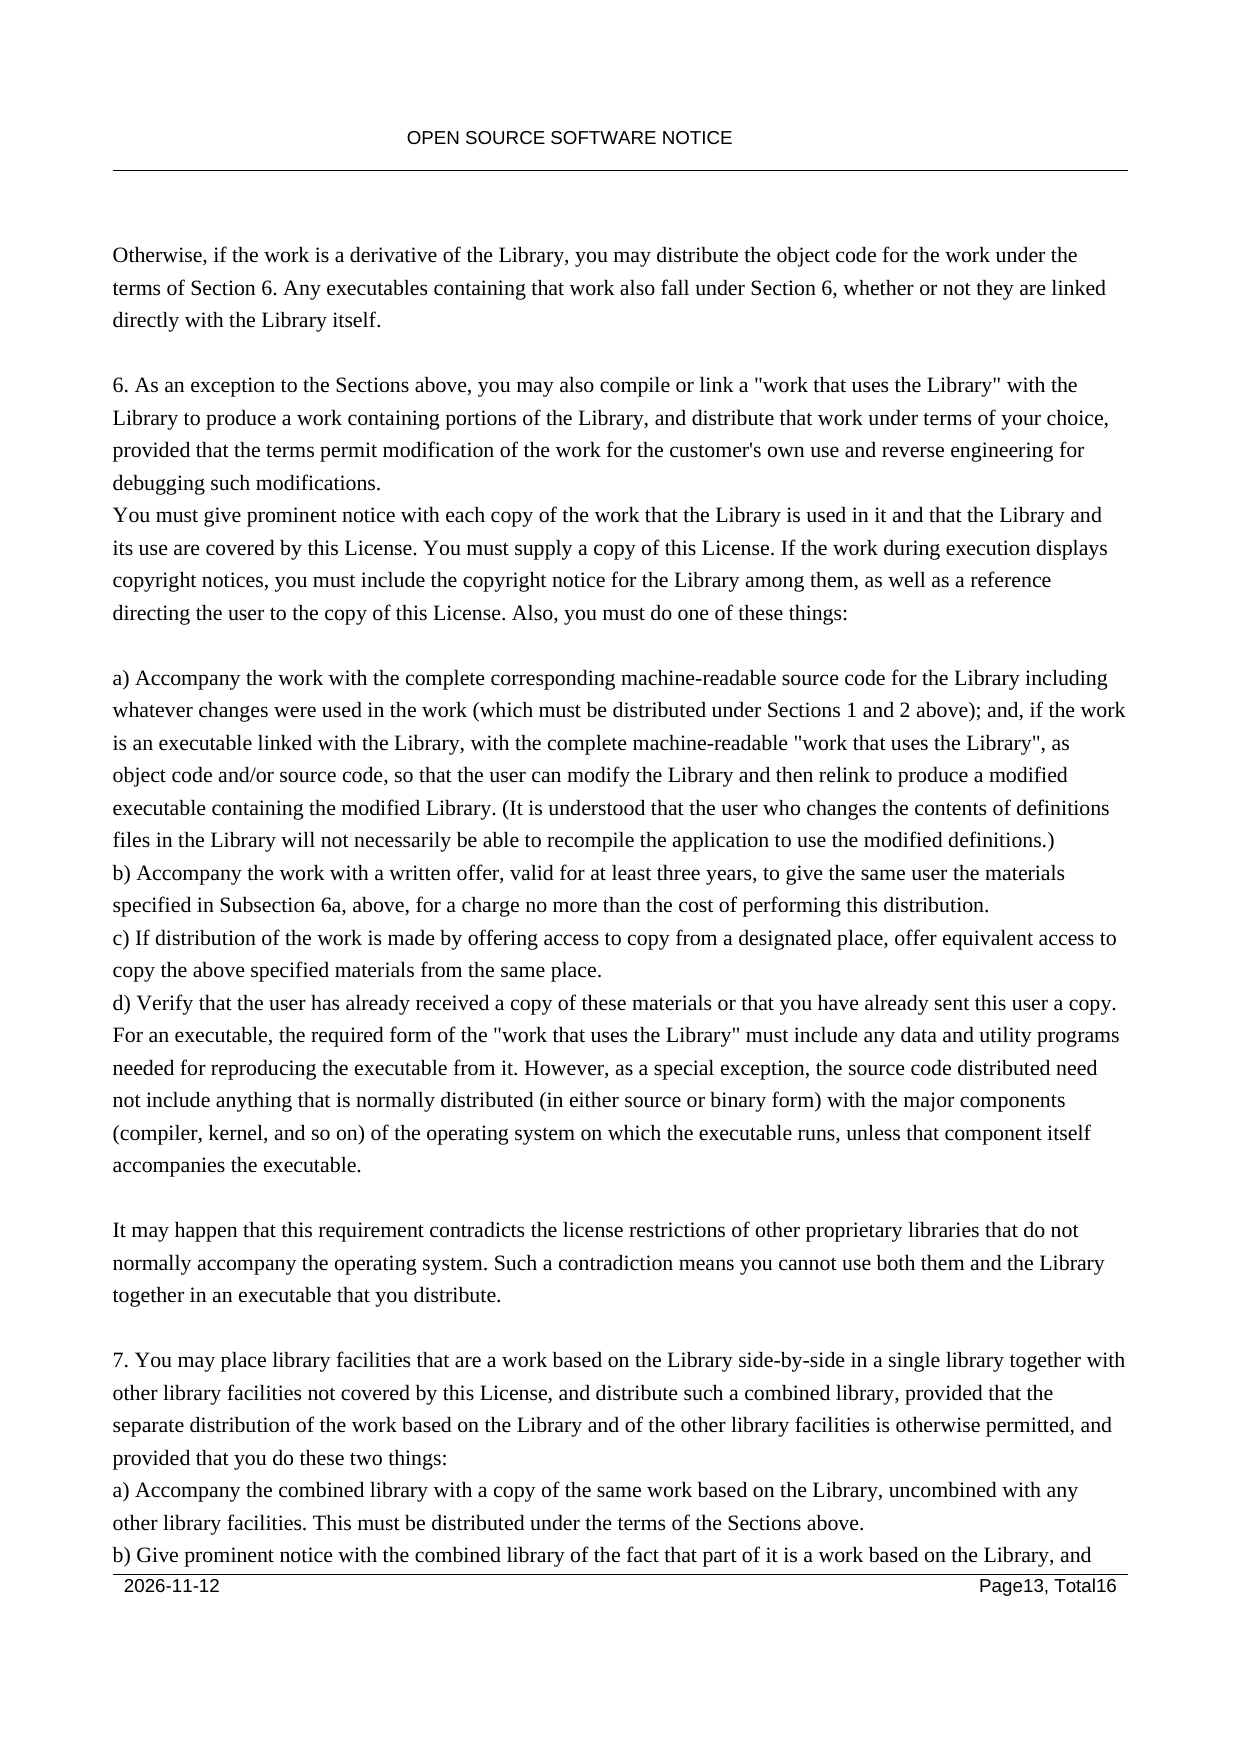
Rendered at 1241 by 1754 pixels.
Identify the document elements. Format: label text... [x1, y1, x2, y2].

text b) Accompany the work with a written offer, valid for at least three years, to give the same user the materials specified in Subsection 6a, above, for a charge no more than the cost of performing this distribution. [112, 856, 1128, 921]
text c) If distribution of the work is made by offering access to copy from a designated place, offer equivalent access to copy the above specified materials from the same place. [112, 921, 1128, 986]
text d) Verify that the user has already received a copy of these materials or that you have already sent this user a copy. [112, 986, 1128, 1019]
text a) Accompany the combined library with a copy of the same work based on the Library, uncombined with any other library facilities. This must be distributed under the terms of the Sections above. [112, 1474, 1128, 1539]
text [112, 1539, 1128, 1571]
text It may happen that this requirement contradicts the license restrictions of other proprietary libraries that do not normally accompany the operating system. Such a contradiction means you cannot use both them and the Library together in an executable that you distribute. [112, 1214, 1128, 1311]
text 7. You may place library facilities that are a work based on the Library side-by-side in a single library together with other library facilities not covered by this License, and distribute such a combined library, provided that the separate distribution of the work based on the Library and of the other library facilities is otherwise permitted, and provided that you do these two things: [112, 1344, 1128, 1474]
text You must give prominent notice with each copy of the work that the Library is used in it and that the Library and its use are covered by this License. You must supply a copy of this License. If the work during execution displays copyright notices, you must include the copyright notice for the Library among them, as well as a reference directing the user to the copy of this License. Also, you must do one of these things: [112, 499, 1128, 629]
text 6. As an exception to the Sections above, you may also compile or link a "work that uses the Library" with the Library to produce a work containing portions of the Library, and distribute that work under terms of your choice, provided that the terms permit modification of the work for the customer's own use and reverse engineering for debugging such modifications. [112, 369, 1128, 499]
text a) Accompany the work with the complete corresponding machine-readable source code for the Library including whatever changes were used in the work (which must be distributed under Sections 1 and 2 above); and, if the work is an executable linked with the Library, with the complete machine-readable "work that uses the Library", as object code and/or source code, so that the user can modify the Library and then relink to produce a modified executable containing the modified Library. (It is understood that the user who changes the contents of definitions files in the Library will not necessarily be able to recompile the application to use the modified definitions.) [112, 661, 1128, 856]
text Otherwise, if the work is a derivative of the Library, you may distribute the object code for the work under the terms of Section 6. Any executables containing that work also fall under Section 6, whether or not they are linked directly with the Library itself. [112, 239, 1128, 336]
text For an executable, the required form of the "work that uses the Library" must include any data and utility programs needed for reproducing the executable from it. However, as a special exception, the source code distributed need not include anything that is normally distributed (in either source or binary form) with the major components (compiler, kernel, and so on) of the operating system on which the executable runs, unless that component itself accompanies the executable. [112, 1019, 1128, 1181]
